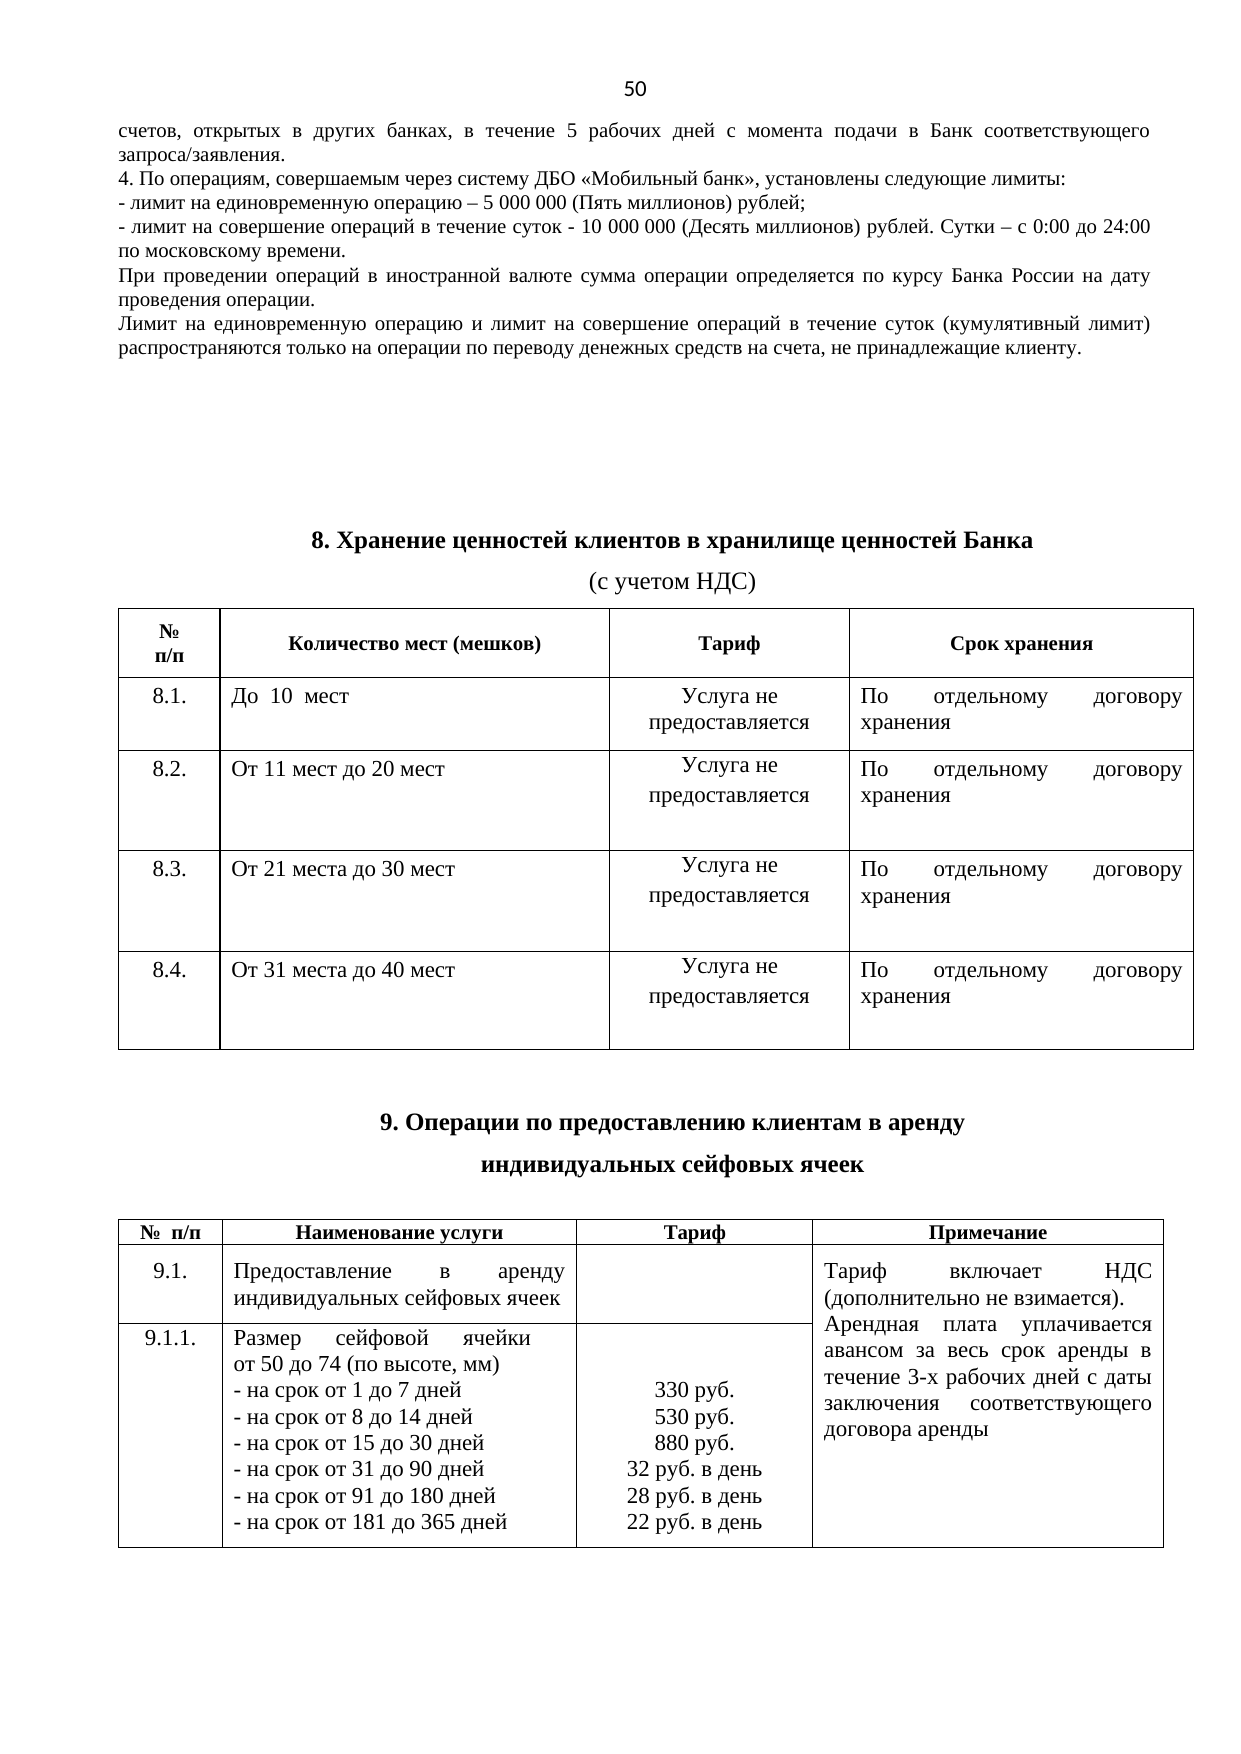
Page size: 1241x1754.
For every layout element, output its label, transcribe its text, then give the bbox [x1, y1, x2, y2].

table_cell 8.2. [119, 751, 219, 850]
table_header Примечание [813, 1220, 1163, 1244]
table_cell По отдельному договору хранения [850, 678, 1193, 750]
table_cell По отдельному договору хранения [850, 751, 1193, 850]
table_cell Услуга не предоставляется [610, 678, 849, 750]
table_header № п/п [119, 609, 219, 677]
text (с учетом НДС) [193, 566, 1152, 595]
table_cell 8.4. [119, 952, 219, 1049]
text При проведении операций в иностранной валюте сумма операции определяется по курсу Банка России на дату проведения операции. [118, 262, 1152, 311]
table_header Тариф [577, 1220, 812, 1244]
table_cell Услуга не предоставляется [610, 751, 849, 850]
table_cell Услуга не предоставляется [610, 952, 849, 1049]
table_cell По отдельному договору хранения [850, 952, 1193, 1049]
table_cell От 31 места до 40 мест [221, 952, 609, 1049]
text - лимит на совершение операций в течение суток - 10 000 000 (Десять миллионов) рублей. Сутки – с 0:00 до 24:00 по московскому времени. [118, 214, 1152, 262]
table_header Срок хранения [850, 609, 1193, 677]
text 8. Хранение ценностей клиентов в хранилище ценностей Банка [193, 525, 1152, 554]
table_header № п/п [119, 1220, 222, 1244]
text 9. Операции по предоставлению клиентам в аренду [193, 1107, 1152, 1136]
table_header Тариф [610, 609, 849, 677]
table_cell 9.1. [119, 1245, 222, 1323]
text индивидуальных сейфовых ячеек [193, 1149, 1152, 1177]
table_cell Предоставление в аренду индивидуальных сейфовых ячеек [223, 1245, 576, 1323]
table_cell От 21 места до 30 мест [221, 851, 609, 951]
text 4. По операциям, совершаемым через систему ДБО «Мобильный банк», установлены следующие лимиты: [118, 166, 1152, 190]
text - лимит на единовременную операцию – 5 000 000 (Пять миллионов) рублей; [118, 190, 1152, 214]
table_header Количество мест (мешков) [221, 609, 609, 677]
table_cell Услуга не предоставляется [610, 851, 849, 951]
table_cell 330 руб. 530 руб. 880 руб. 32 руб. в день 28 руб. в день 22 руб. в день [577, 1324, 812, 1547]
text Лимит на единовременную операцию и лимит на совершение операций в течение суток (кумулятивный лимит) распространяются только на операции по переводу денежных средств на счета, не принадлежащие клиенту. [118, 311, 1152, 359]
table_cell По отдельному договору хранения [850, 851, 1193, 951]
table_header Наименование услуги [223, 1220, 576, 1244]
table_cell До 10 мест [221, 678, 609, 750]
table_cell Тариф включает НДС (дополнительно не взимается). Арендная плата уплачивается авансом за весь срок аренды в течение 3-х рабочих дней с даты заключения соответствующего договора аренды [813, 1245, 1163, 1547]
table_cell 8.1. [119, 678, 219, 750]
table_cell 9.1.1. [119, 1324, 222, 1547]
table_cell 8.3. [119, 851, 219, 951]
table_cell [577, 1245, 812, 1323]
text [118, 118, 1152, 166]
table_cell Размер сейфовой ячейки от 50 до 74 (по высоте, мм) - на срок от 1 до 7 дней - на срок от 8 до 14 дней - на срок от 15 до 30 дней - на срок от 31 до 90 дней - на срок от 91 до 180 дней - на срок от 181 до 365 дней [223, 1324, 576, 1547]
table_cell От 11 мест до 20 мест [221, 751, 609, 850]
